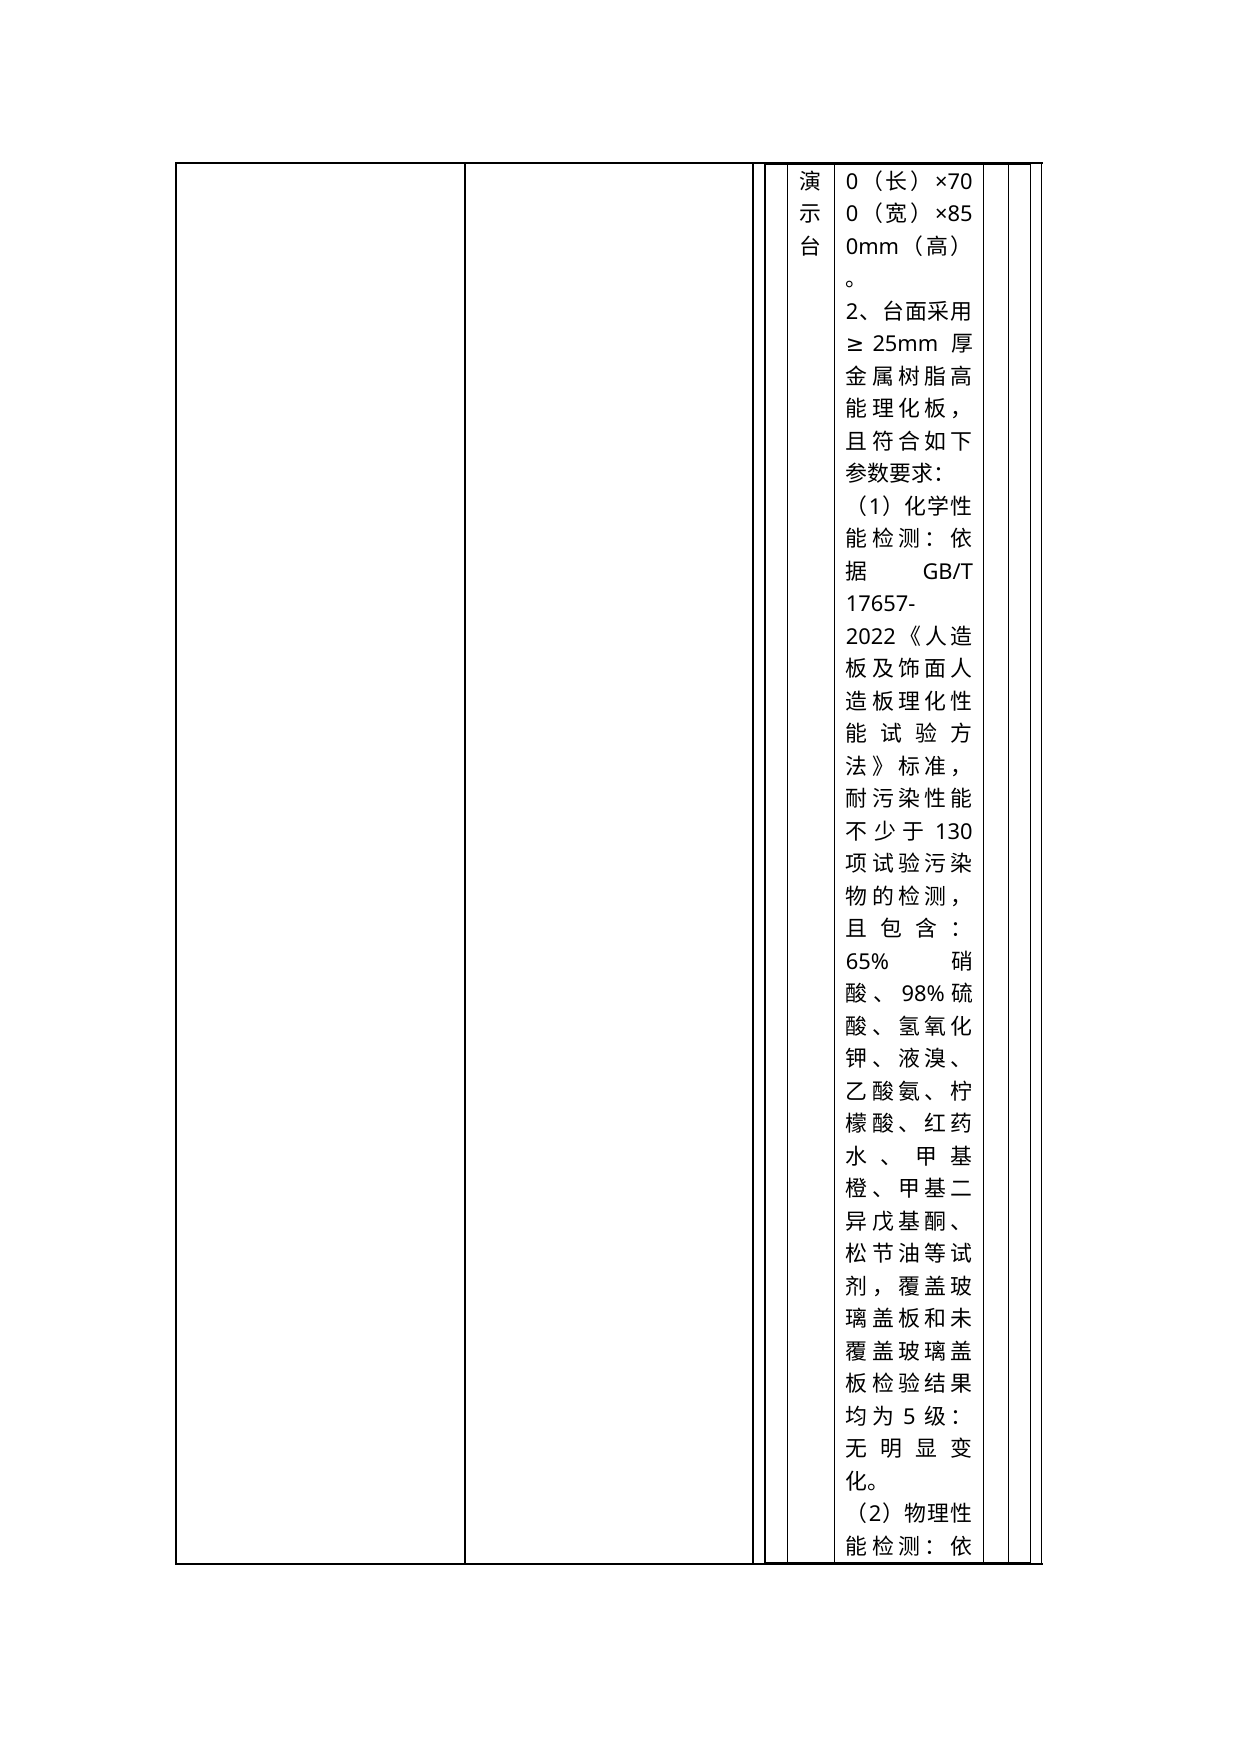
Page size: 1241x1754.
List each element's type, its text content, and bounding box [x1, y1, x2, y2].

table_cell [788, 165, 834, 1562]
table_cell 1 [177, 164, 464, 1563]
table_cell [754, 164, 764, 1563]
table_cell [835, 165, 983, 1562]
table_cell [1031, 164, 1041, 1563]
table_cell [766, 165, 787, 1562]
table_cell [466, 164, 752, 1563]
table_cell [984, 165, 1008, 1562]
table_cell [1009, 165, 1030, 1562]
